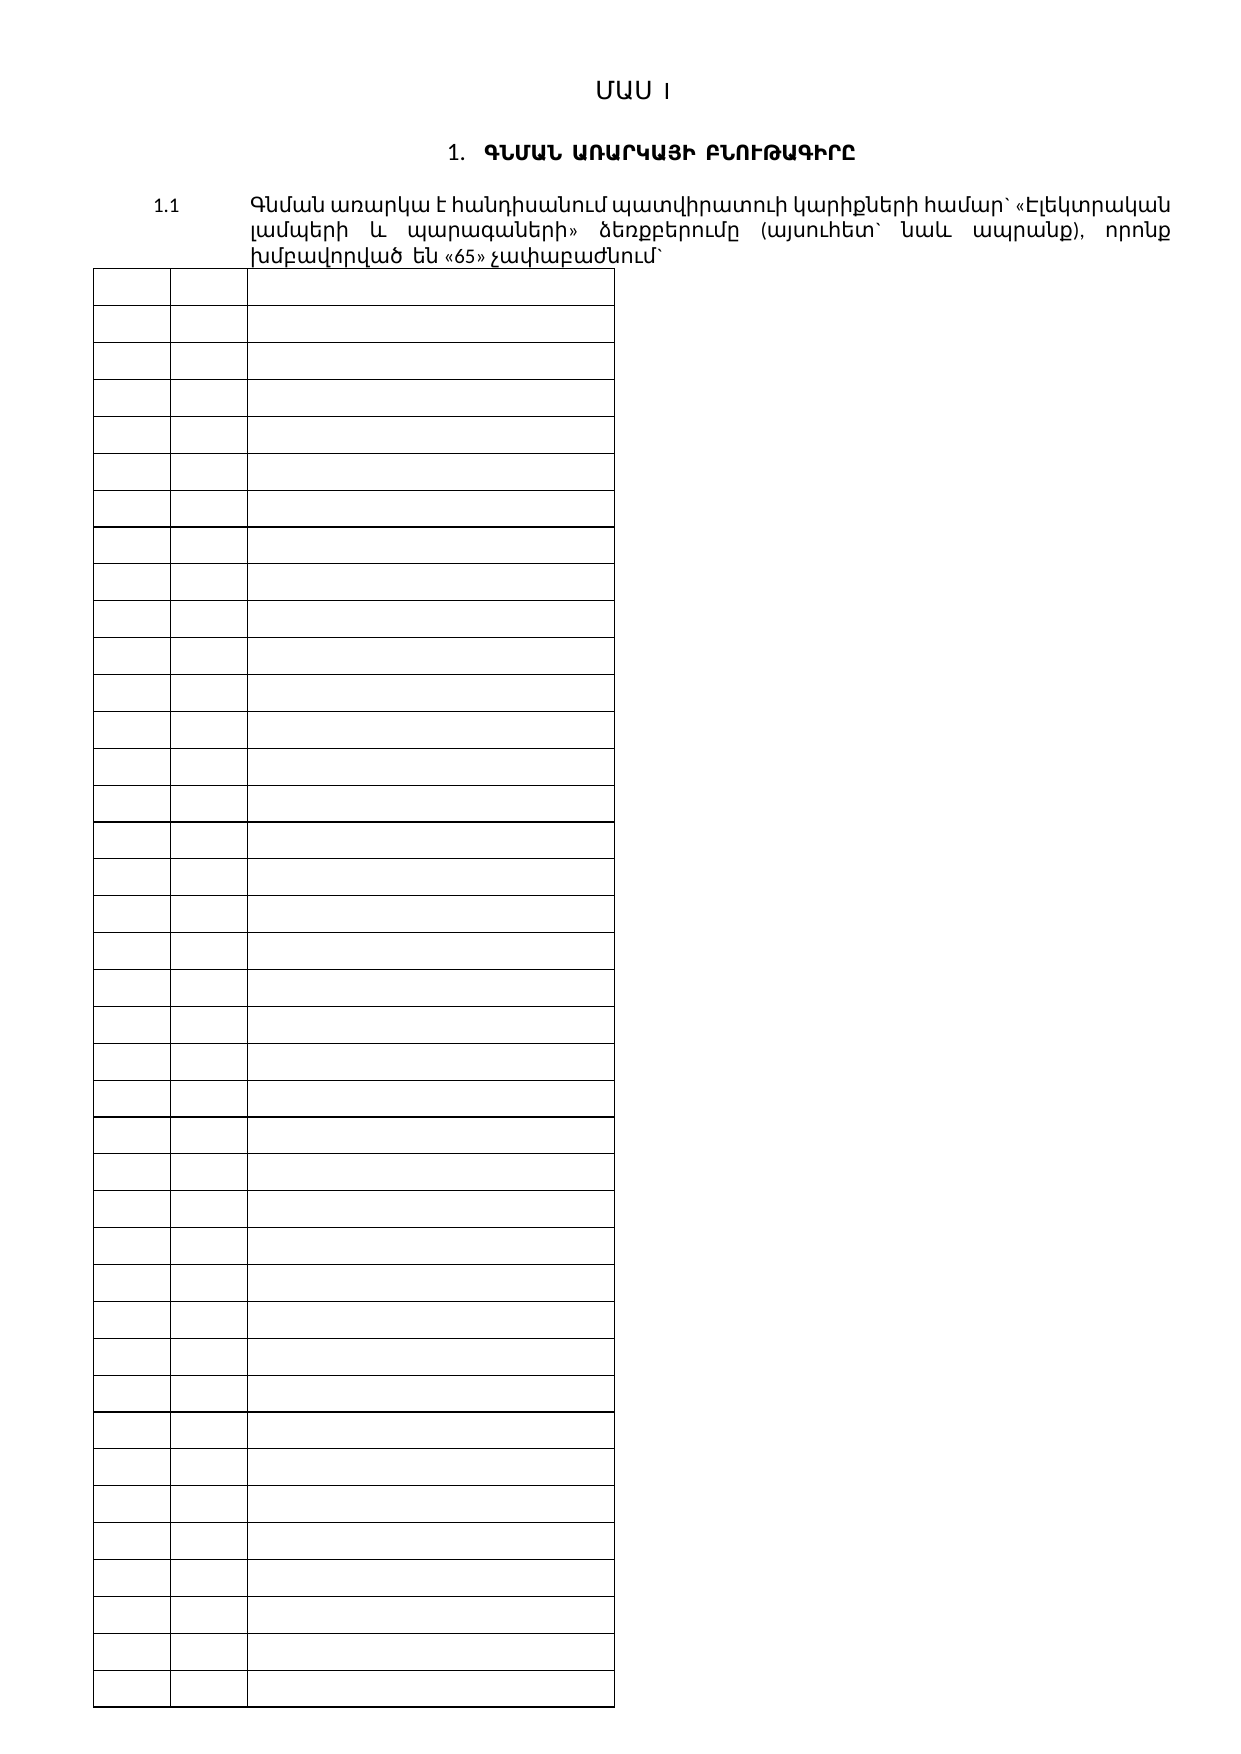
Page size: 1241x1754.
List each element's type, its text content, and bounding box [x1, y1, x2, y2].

list ԳՆՄԱՆ ԱՌԱՐԿԱՅԻ ԲՆՈՒԹԱԳԻՐԸ [131, 136, 1171, 167]
subtitle Գնման առարկա է հանդիսանում պատվիրատուի կարիքների համար` «Էլեկտրական լամպերի և պարագաների» ձեռքբերումը (այսուհետ` նաև ապրանք), որոնք խմբավորված են «65» չափաբաժնում` [153, 192, 1171, 268]
text ՄԱՍ I [94, 75, 1171, 106]
